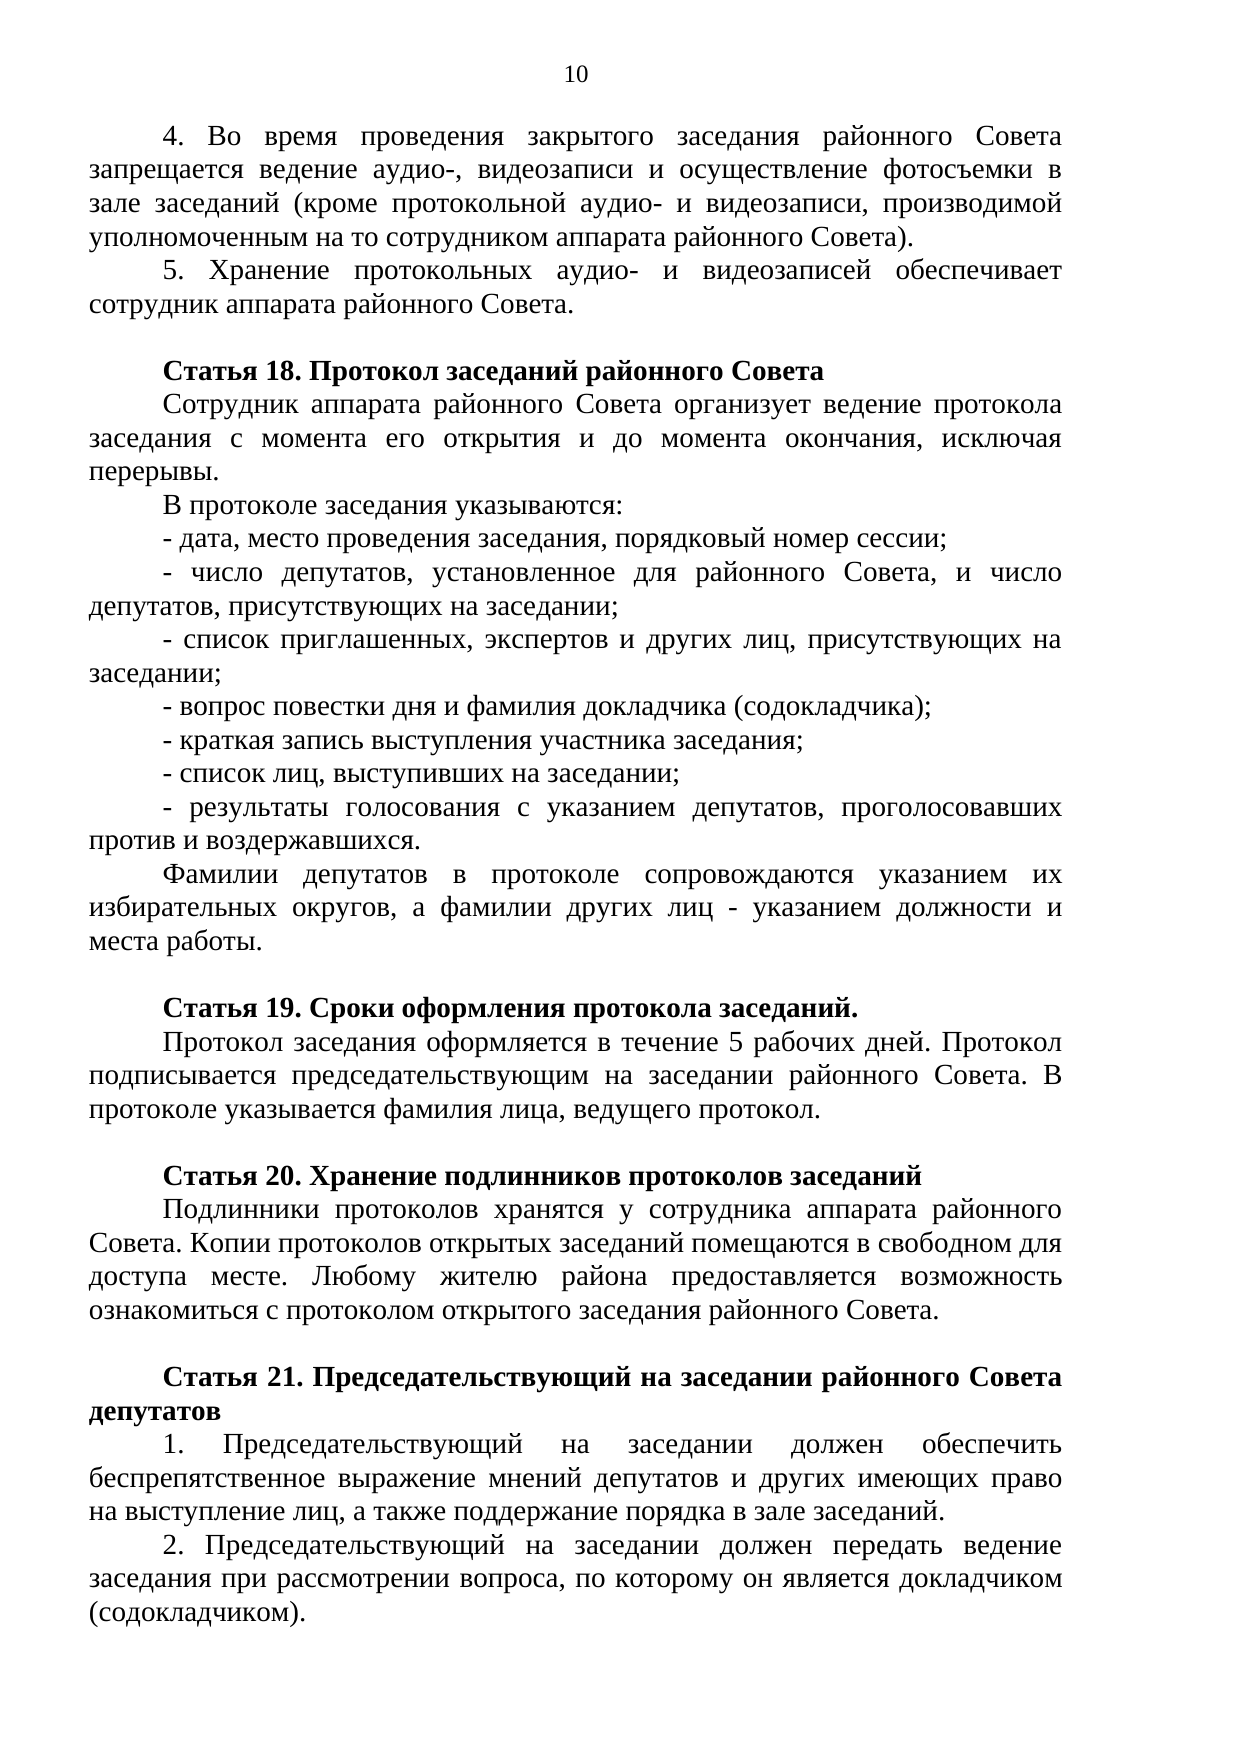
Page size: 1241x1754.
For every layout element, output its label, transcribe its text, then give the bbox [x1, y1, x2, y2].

text Сотрудник аппарата районного Совета организует ведение протокола заседания с момента его открытия и до момента окончания, исключая перерывы. [89, 386, 1063, 487]
text Протокол заседания оформляется в течение 5 рабочих дней. Протокол подписывается председательствующим на заседании районного Совета. В протоколе указывается фамилия лица, ведущего протокол. [89, 1024, 1063, 1124]
text - число депутатов, установленное для районного Совета, и число депутатов, присутствующих на заседании; [89, 554, 1063, 621]
text - список приглашенных, экспертов и других лиц, присутствующих на заседании; [89, 621, 1063, 688]
text Подлинники протоколов хранятся у сотрудника аппарата районного Совета. Копии протоколов открытых заседаний помещаются в свободном для доступа месте. Любому жителю района предоставляется возможность ознакомиться с протоколом открытого заседания районного Совета. [89, 1191, 1063, 1326]
text 4. Во время проведения закрытого заседания районного Совета запрещается ведение аудио-, видеозаписи и осуществление фотосъемки в зале заседаний (кроме протокольной аудио- и видеозаписи, производимой уполномоченным на то сотрудником аппарата районного Совета). [89, 118, 1063, 252]
text 1. Председательствующий на заседании должен обеспечить беспрепятственное выражение мнений депутатов и других имеющих право на выступление лиц, а также поддержание порядка в зале заседаний. [89, 1426, 1063, 1527]
text Фамилии депутатов в протоколе сопровождаются указанием их избирательных округов, а фамилии других лиц - указанием должности и места работы. [89, 856, 1063, 957]
text 2. Председательствующий на заседании должен передать ведение заседания при рассмотрении вопроса, по которому он является докладчиком (содокладчиком). [89, 1527, 1063, 1627]
text - вопрос повестки дня и фамилия докладчика (содокладчика); [89, 688, 1063, 722]
text - список лиц, выступивших на заседании; [89, 755, 1063, 789]
text - дата, место проведения заседания, порядковый номер сессии; [89, 521, 1063, 554]
text - результаты голосования с указанием депутатов, проголосовавших против и воздержавшихся. [89, 789, 1063, 856]
text Статья 20. Хранение подлинников протоколов заседаний [89, 1158, 1063, 1191]
text Статья 19. Сроки оформления протокола заседаний. [89, 990, 1063, 1024]
text Статья 18. Протокол заседаний районного Совета [89, 353, 1063, 386]
text Статья 21. Председательствующий на заседании районного Совета депутатов [89, 1359, 1063, 1426]
text В протоколе заседания указываются: [89, 487, 1063, 521]
text - краткая запись выступления участника заседания; [89, 722, 1063, 755]
text 5. Хранение протокольных аудио- и видеозаписей обеспечивает сотрудник аппарата районного Совета. [89, 252, 1063, 319]
